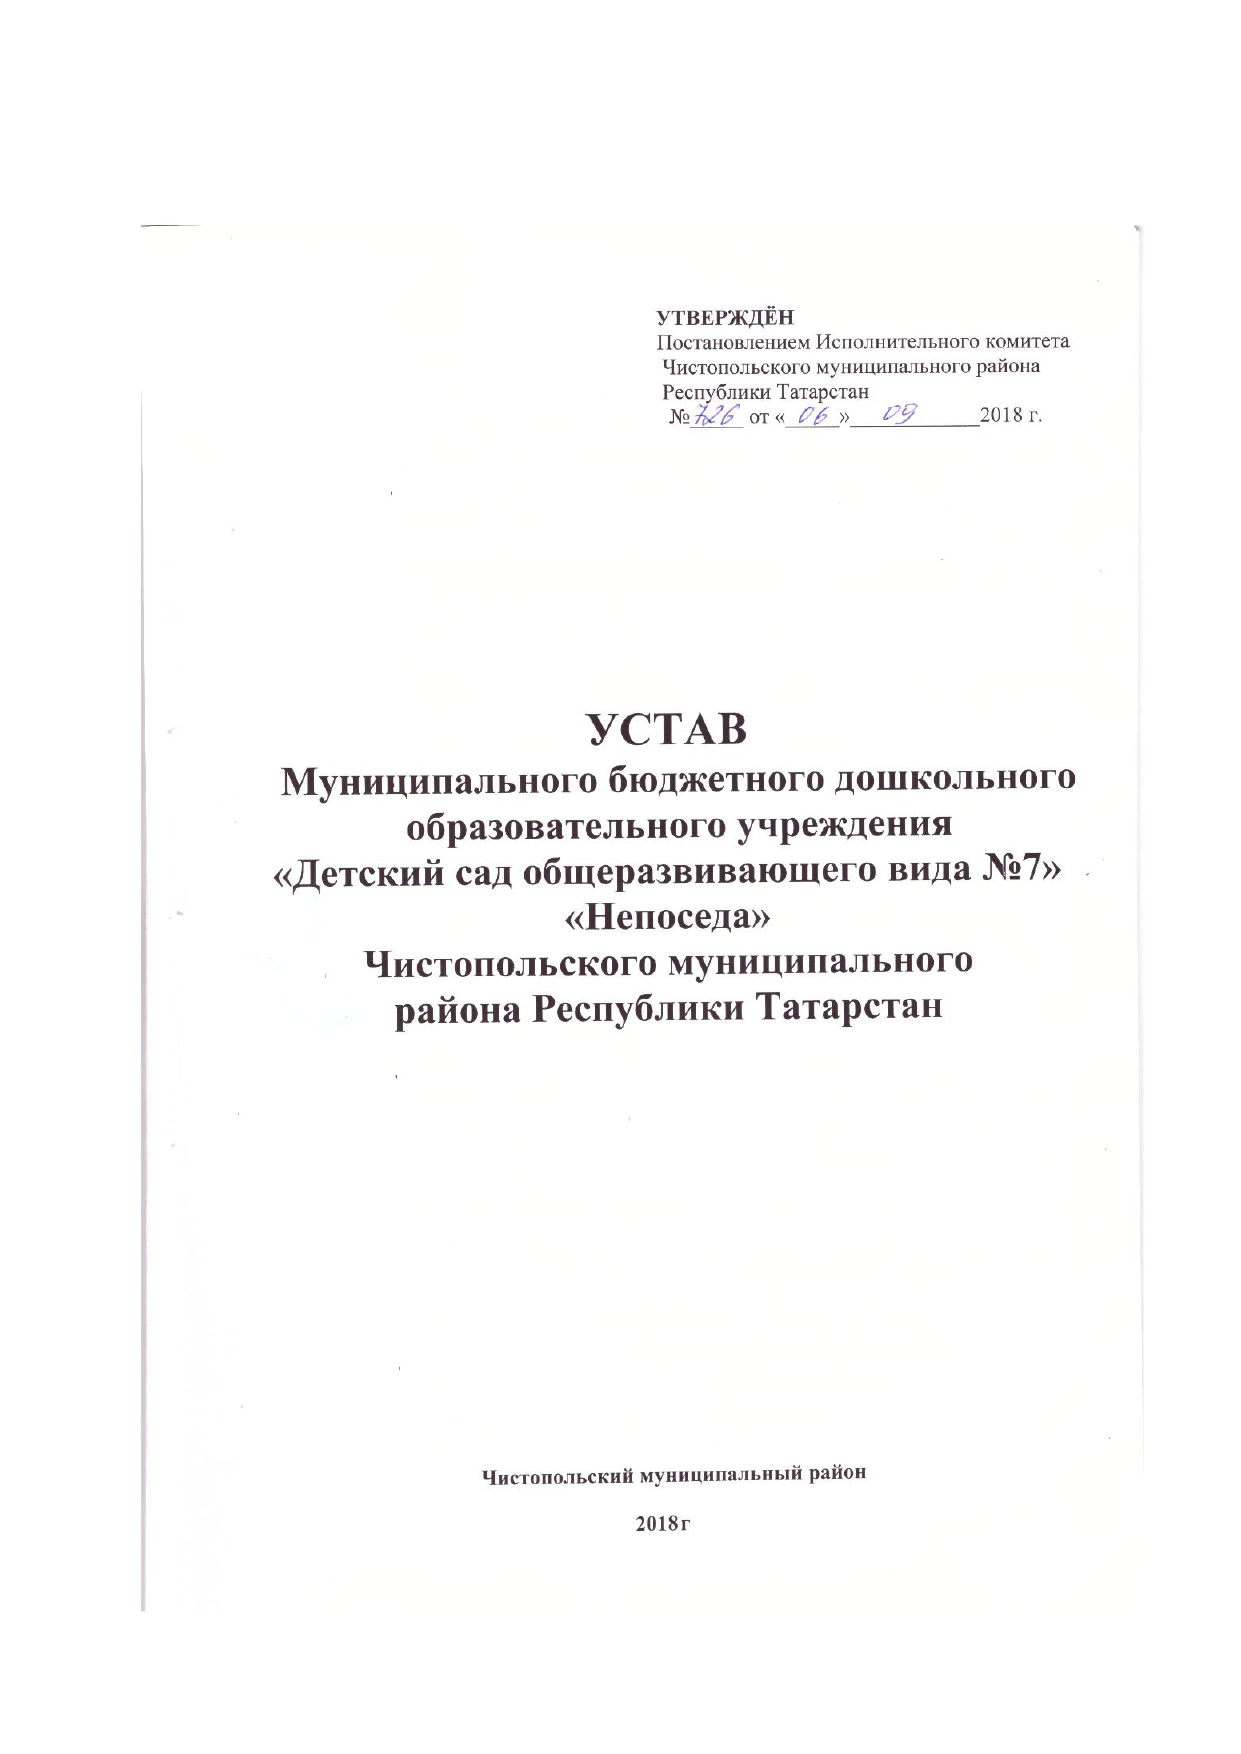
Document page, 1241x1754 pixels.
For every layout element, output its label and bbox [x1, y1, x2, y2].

picture [132, 217, 1152, 1620]
